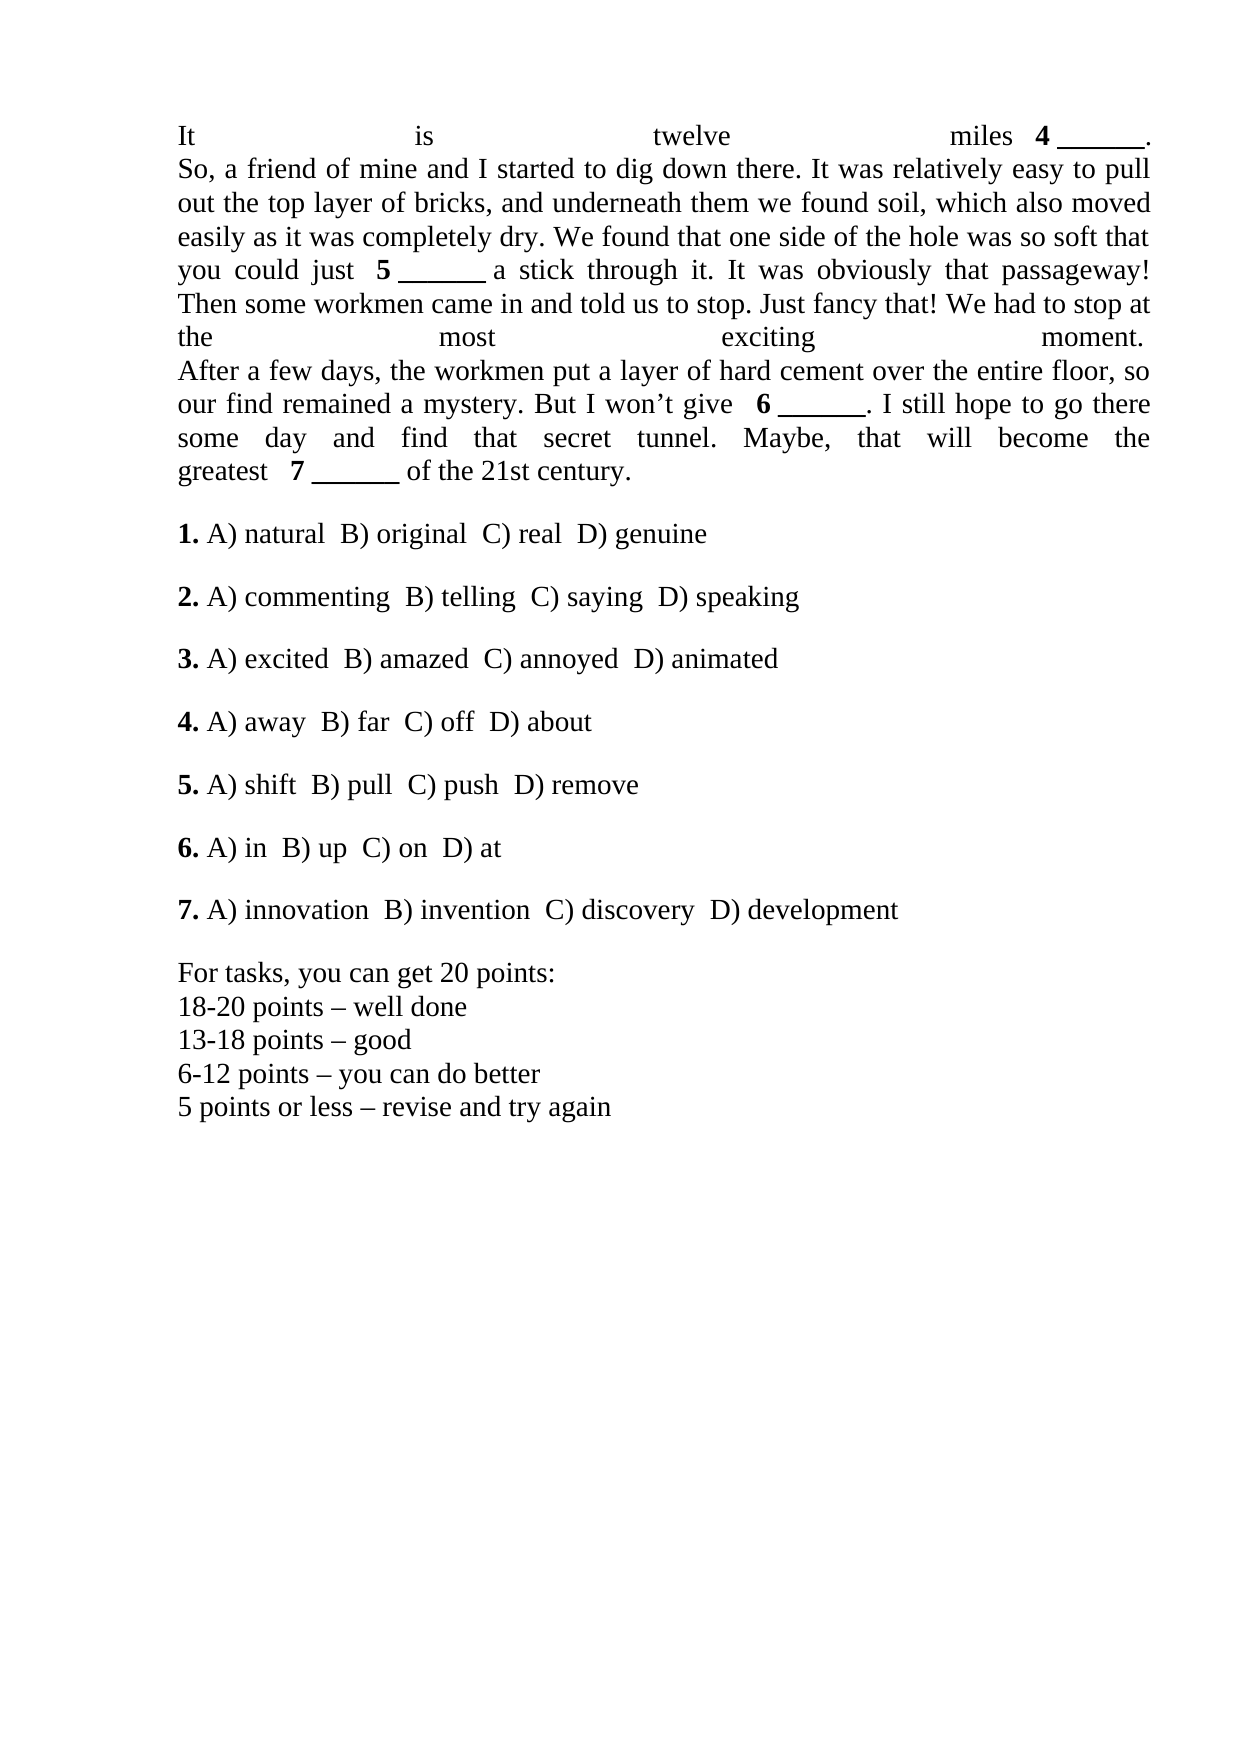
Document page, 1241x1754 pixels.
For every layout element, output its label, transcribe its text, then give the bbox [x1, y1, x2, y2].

text ) excited B) amazed C) annoyed D) animated [177, 642, 1152, 675]
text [177, 118, 1152, 487]
text For tasks, you can get 20 points: [177, 955, 1152, 989]
text 5 points or less – revise and try again [177, 1089, 1152, 1123]
text ) shift B) pull C) push D) remove [177, 767, 1152, 801]
text ) away B) far C) off D) about [177, 704, 1152, 738]
text ) natural B) original C) real D) genuine [177, 516, 1152, 550]
text 6-12 points – you can do better [177, 1056, 1152, 1089]
text ) in B) up C) on D) at [177, 830, 1152, 863]
text ) innovation B) invention C) discovery D) development [177, 892, 1152, 926]
text 13-18 points – good [177, 1022, 1152, 1056]
text ) commenting B) telling C) saying D) speaking [177, 579, 1152, 612]
text 18-20 points – well done [177, 989, 1152, 1022]
